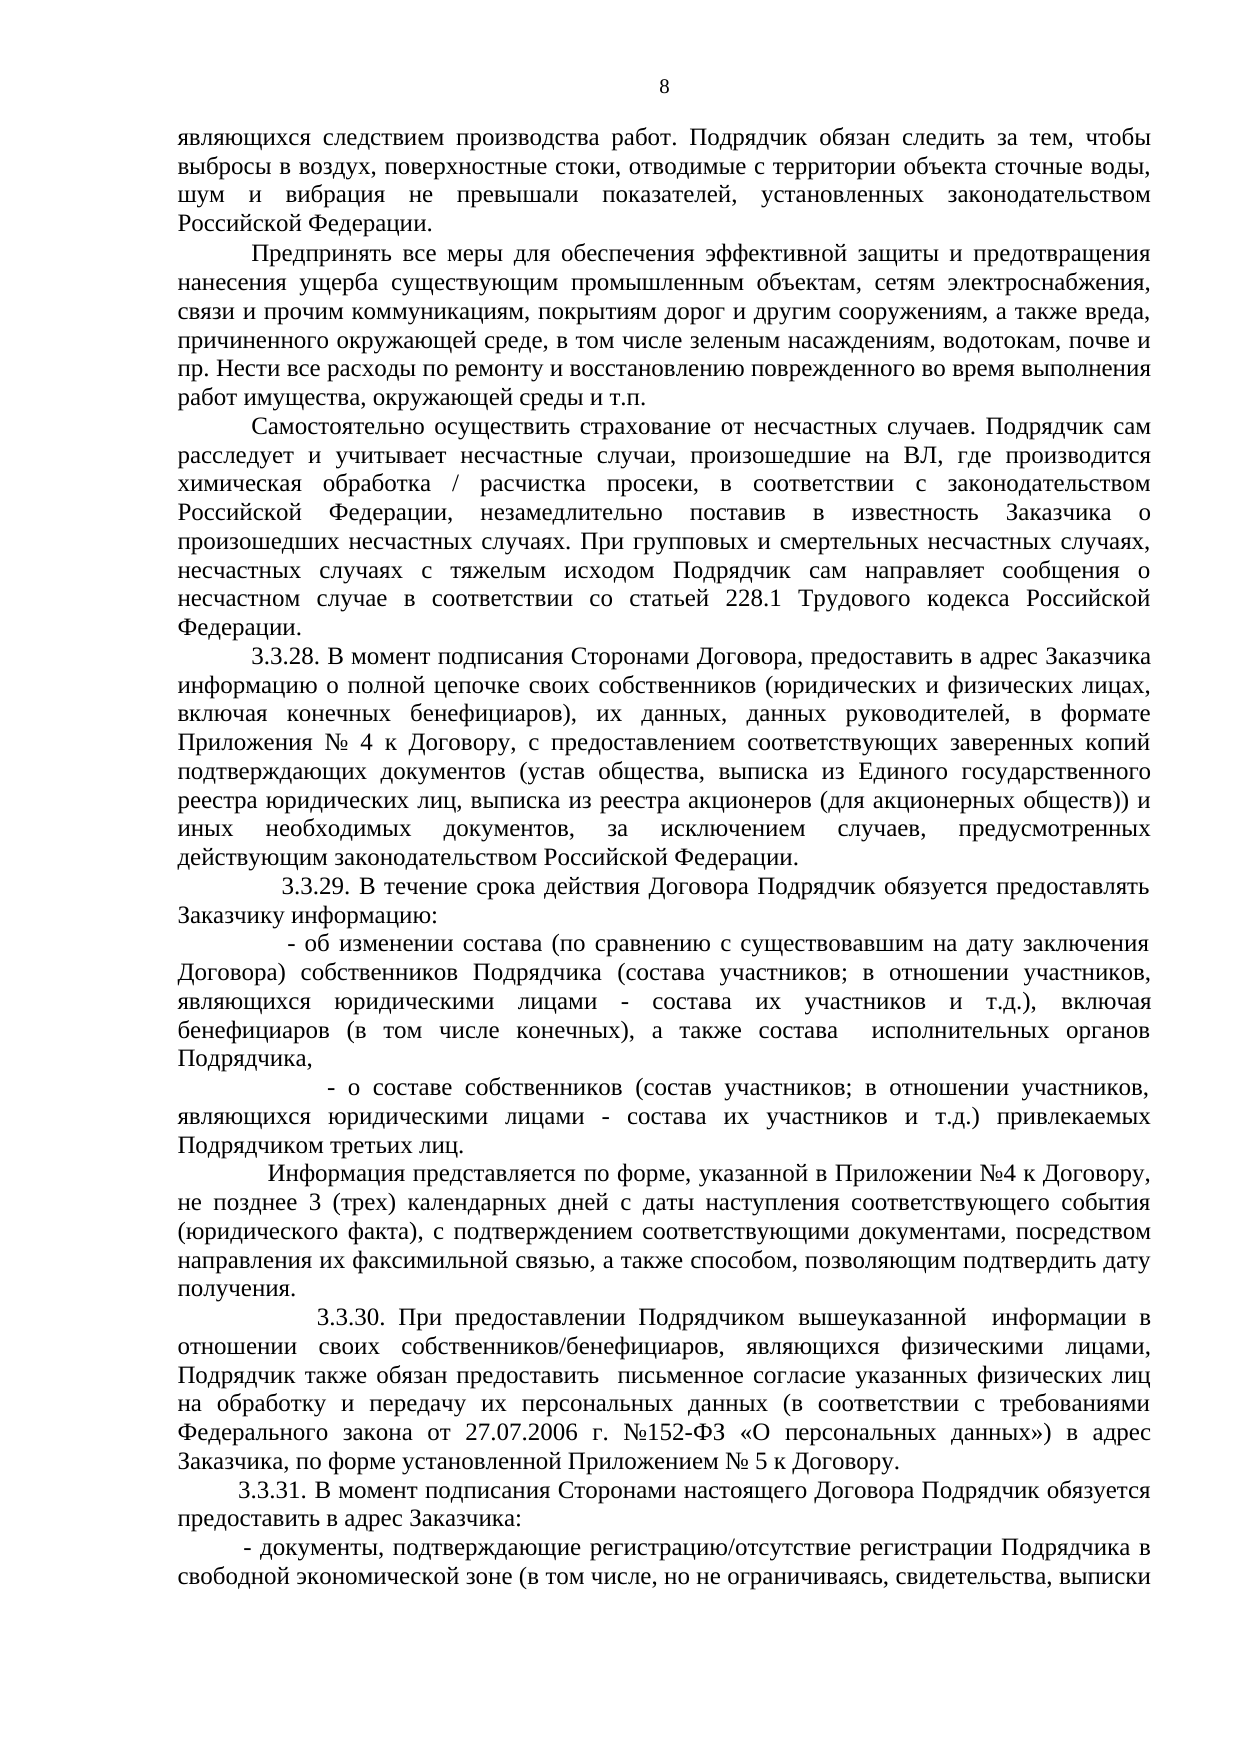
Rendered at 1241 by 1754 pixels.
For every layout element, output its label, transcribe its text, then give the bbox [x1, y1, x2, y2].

text Предпринять все меры для обеспечения эффективной защиты и предотвращения нанесения ущерба существующим промышленным объектам, сетям электроснабжения, связи и прочим коммуникациям, покрытиям дорог и другим сооружениям, а также вреда, причиненного окружающей среде, в том числе зеленым насаждениям, водотокам, почве и пр. Нести все расходы по ремонту и восстановлению поврежденного во время выполнения работ имущества, окружающей среды и т.п. [177, 238, 1152, 411]
text Информация представляется по форме, указанной в Приложении №4 к Договору, не позднее 3 (трех) календарных дней с даты наступления соответствующего события (юридического факта), с подтверждением соответствующими документами, посредством направления их факсимильной связью, а также способом, позволяющим подтвердить дату получения. [177, 1158, 1152, 1302]
text - о составе собственников (состав участников; в отношении участников, являющихся юридическими лицами - состава их участников и т.д.) привлекаемых Подрядчиком третьих лиц. [177, 1072, 1152, 1158]
text 3.3.30. При предоставлении Подрядчиком вышеуказанной информации в отношении своих собственников/бенефициаров, являющихся физическими лицами, Подрядчик также обязан предоставить письменное согласие указанных физических лиц на обработку и передачу их персональных данных (в соответствии с требованиями Федерального закона от 27.07.2006 г. №152-ФЗ «О персональных данных») в адрес Заказчика, по форме установленной Приложением № 5 к Договору. [177, 1302, 1152, 1475]
text 3.3.31. В момент подписания Сторонами настоящего Договора Подрядчик обязуется предоставить в адрес Заказчика: [177, 1475, 1152, 1532]
text 3.3.28. В момент подписания Сторонами Договора, предоставить в адрес Заказчика информацию о полной цепочке своих собственников (юридических и физических лицах, включая конечных бенефициаров), их данных, данных руководителей, в формате Приложения № 4 к Договору, с предоставлением соответствующих заверенных копий подтверждающих документов (устав общества, выписка из Единого государственного реестра юридических лиц, выписка из реестра акционеров (для акционерных обществ)) и иных необходимых документов, за исключением случаев, предусмотренных действующим законодательством Российской Федерации. [177, 641, 1152, 871]
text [177, 1532, 1152, 1590]
text 3.3.29. В течение срока действия Договора Подрядчик обязуется предоставлять Заказчику информацию: [177, 871, 1152, 928]
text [177, 122, 1152, 237]
text - об изменении состава (по сравнению с существовавшим на дату заключения Договора) собственников Подрядчика (состава участников; в отношении участников, являющихся юридическими лицами - состава их участников и т.д.), включая бенефициаров (в том числе конечных), а также состава исполнительных органов Подрядчика, [177, 928, 1152, 1072]
text Самостоятельно осуществить страхование от несчастных случаев. Подрядчик сам расследует и учитывает несчастные случаи, произошедшие на ВЛ, где производится химическая обработка / расчистка просеки, в соответствии с законодательством Российской Федерации, незамедлительно поставив в известность Заказчика о произошедших несчастных случаях. При групповых и смертельных несчастных случаях, несчастных случаях с тяжелым исходом Подрядчик сам направляет сообщения о несчастном случае в соответствии со статьей 228.1 Трудового кодекса Российской Федерации. [177, 411, 1152, 641]
